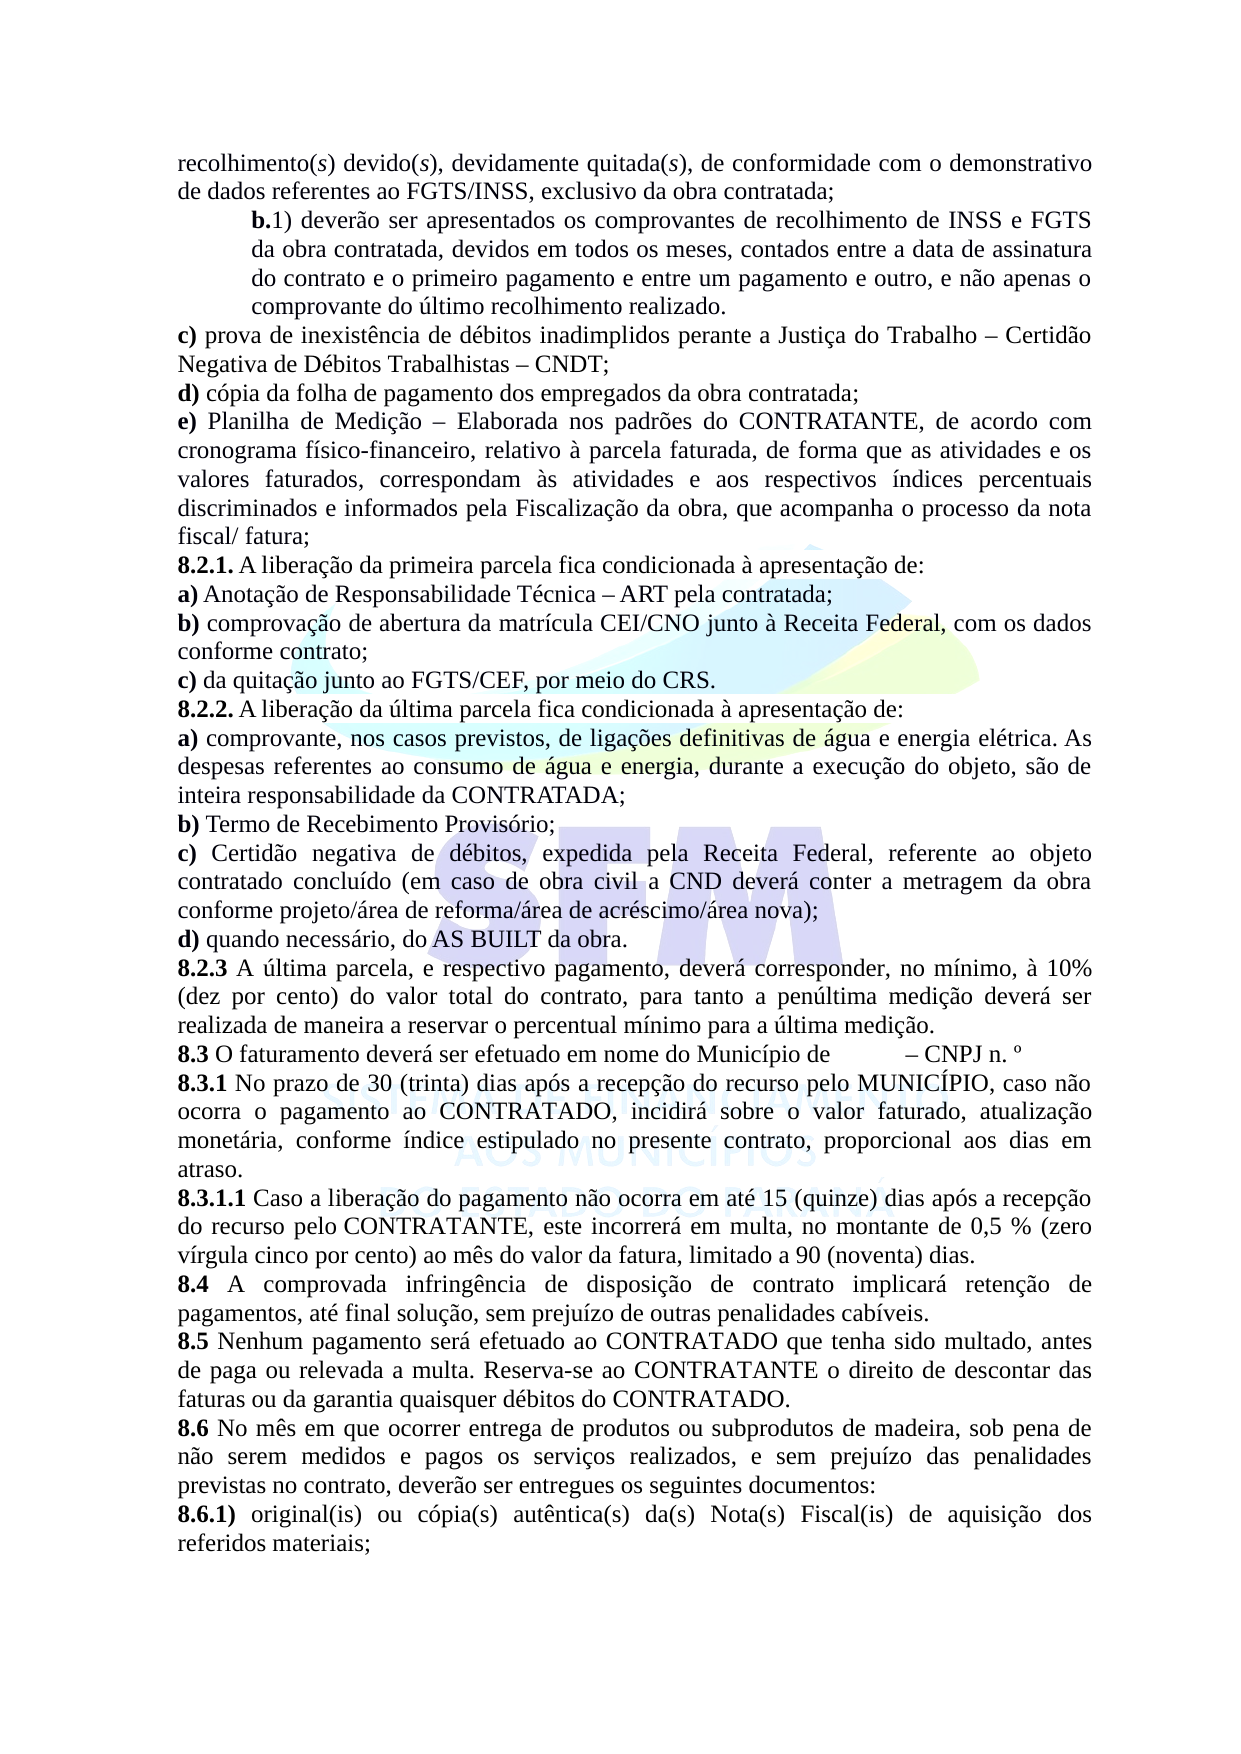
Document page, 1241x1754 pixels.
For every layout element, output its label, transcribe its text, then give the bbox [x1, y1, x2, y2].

text 8.4 A comprovada infringência de disposição de contrato implicará retenção de pagamentos, até final solução, sem prejuízo de outras penalidades cabíveis. [177, 1269, 1093, 1326]
text 8.3.1.1 Caso a liberação do pagamento não ocorra em até 15 (quinze) dias após a recepção do recurso pelo CONTRATANTE, este incorrerá em multa, no montante de 0,5 % (zero vírgula cinco por cento) ao mês do valor da fatura, limitado a 90 (noventa) dias. [177, 1183, 1093, 1269]
text 8.3 O faturamento deverá ser efetuado em nome do Município de – CNPJ n. º [215, 1039, 1093, 1068]
text b) Termo de Recebimento Provisório; [177, 809, 1093, 838]
text 8.2.2. A liberação da última parcela fica condicionada à apresentação de: [177, 694, 1093, 723]
text c) da quitação junto ao FGTS/CEF, por meio do CRS. [177, 665, 1093, 694]
text d) cópia da folha de pagamento dos empregados da obra contratada; [177, 378, 1093, 406]
text 8.2.1. A liberação da primeira parcela fica condicionada à apresentação de: [177, 550, 1093, 579]
text d) quando necessário, do AS BUILT da obra. [177, 924, 1093, 953]
text c) Certidão negativa de débitos, expedida pela Receita Federal, referente ao objeto contratado concluído (em caso de obra civil a CND deverá conter a metragem da obra conforme projeto/área de reforma/área de acréscimo/área nova); [177, 838, 1093, 924]
text 8.2.3 A última parcela, e respectivo pagamento, deverá corresponder, no mínimo, à 10% (dez por cento) do valor total do contrato, para tanto a penúltima medição deverá ser realizada de maneira a reservar o percentual mínimo para a última medição. [177, 953, 1093, 1039]
text a) Anotação de Responsabilidade Técnica – ART pela contratada; [177, 579, 1093, 608]
text 8.6.1) original(is) ou cópia(s) autêntica(s) da(s) Nota(s) Fiscal(is) de aquisição dos referidos materiais; [177, 1499, 1093, 1556]
text b.1) deverão ser apresentados os comprovantes de recolhimento de INSS e FGTS da obra contratada, devidos em todos os meses, contados entre a data de assinatura do contrato e o primeiro pagamento e entre um pagamento e outro, e não apenas o comprovante do último recolhimento realizado. [251, 205, 1093, 320]
text e) Planilha de Medição – Elaborada nos padrões do CONTRATANTE, de acordo com cronograma físico-financeiro, relativo à parcela faturada, de forma que as atividades e os valores faturados, correspondam às atividades e aos respectivos índices percentuais discriminados e informados pela Fiscalização da obra, que acompanha o processo da nota fiscal/ fatura; [177, 406, 1093, 550]
text 8.3.1 No prazo de 30 (trinta) dias após a recepção do recurso pelo MUNICÍPIO, caso não ocorra o pagamento ao CONTRATADO, incidirá sobre o valor faturado, atualização monetária, conforme índice estipulado no presente contrato, proporcional aos dias em atraso. [177, 1068, 1093, 1183]
text c) prova de inexistência de débitos inadimplidos perante a Justiça do Trabalho – Certidão Negativa de Débitos Trabalhistas – CNDT; [177, 320, 1093, 378]
text 8.6 No mês em que ocorrer entrega de produtos ou subprodutos de madeira, sob pena de não serem medidos e pagos os serviços realizados, e sem prejuízo das penalidades previstas no contrato, deverão ser entregues os seguintes documentos: [177, 1413, 1093, 1499]
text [177, 148, 1093, 205]
text b) comprovação de abertura da matrícula CEI/CNO junto à Receita Federal, com os dados conforme contrato; [177, 608, 1093, 665]
text a) comprovante, nos casos previstos, de ligações definitivas de água e energia elétrica. As despesas referentes ao consumo de água e energia, durante a execução do objeto, são de inteira responsabilidade da CONTRATADA; [177, 723, 1093, 809]
text 8.5 Nenhum pagamento será efetuado ao CONTRATADO que tenha sido multado, antes de paga ou relevada a multa. Reserva-se ao CONTRATANTE o direito de descontar das faturas ou da garantia quaisquer débitos do CONTRATADO. [177, 1326, 1093, 1413]
